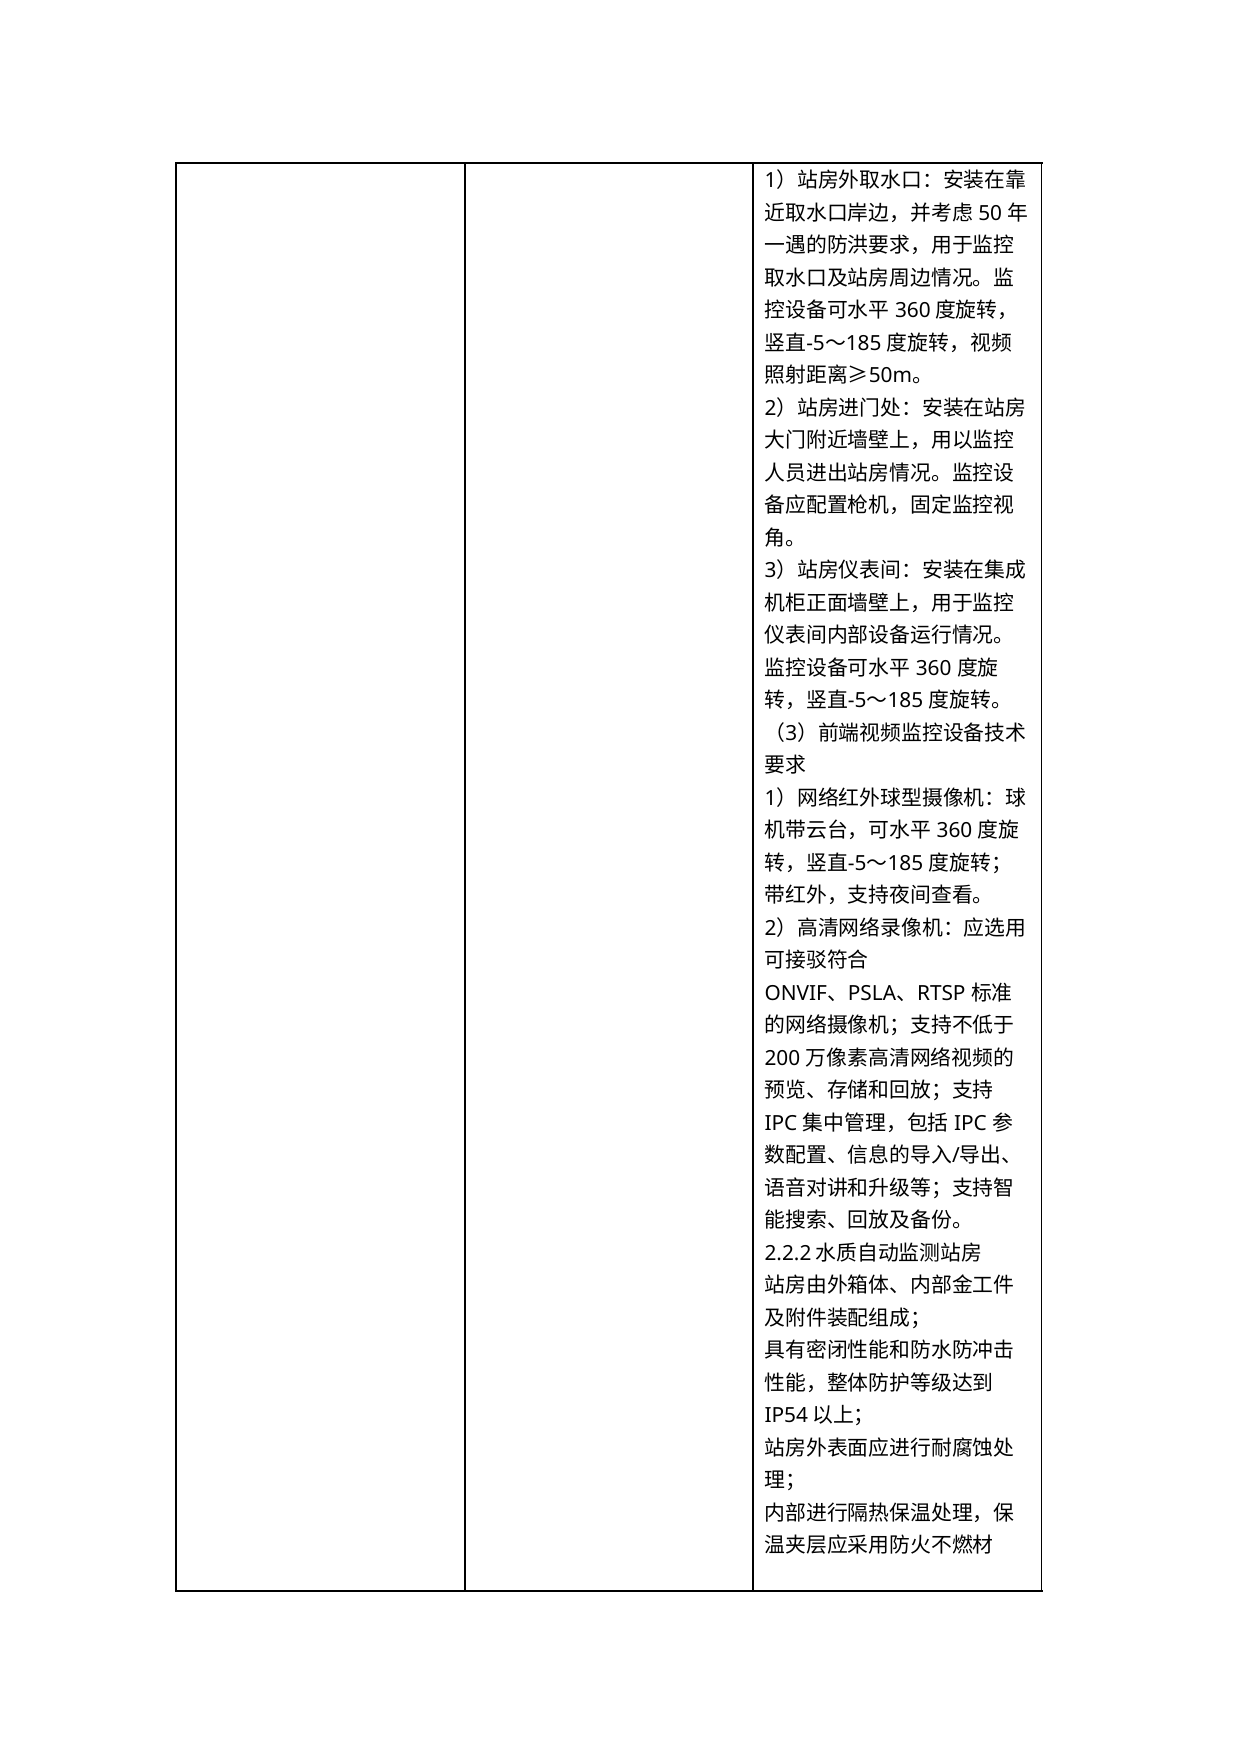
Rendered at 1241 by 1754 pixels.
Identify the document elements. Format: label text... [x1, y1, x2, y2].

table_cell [754, 164, 1041, 1590]
table_cell 1 [177, 164, 464, 1590]
table_cell [466, 164, 752, 1590]
